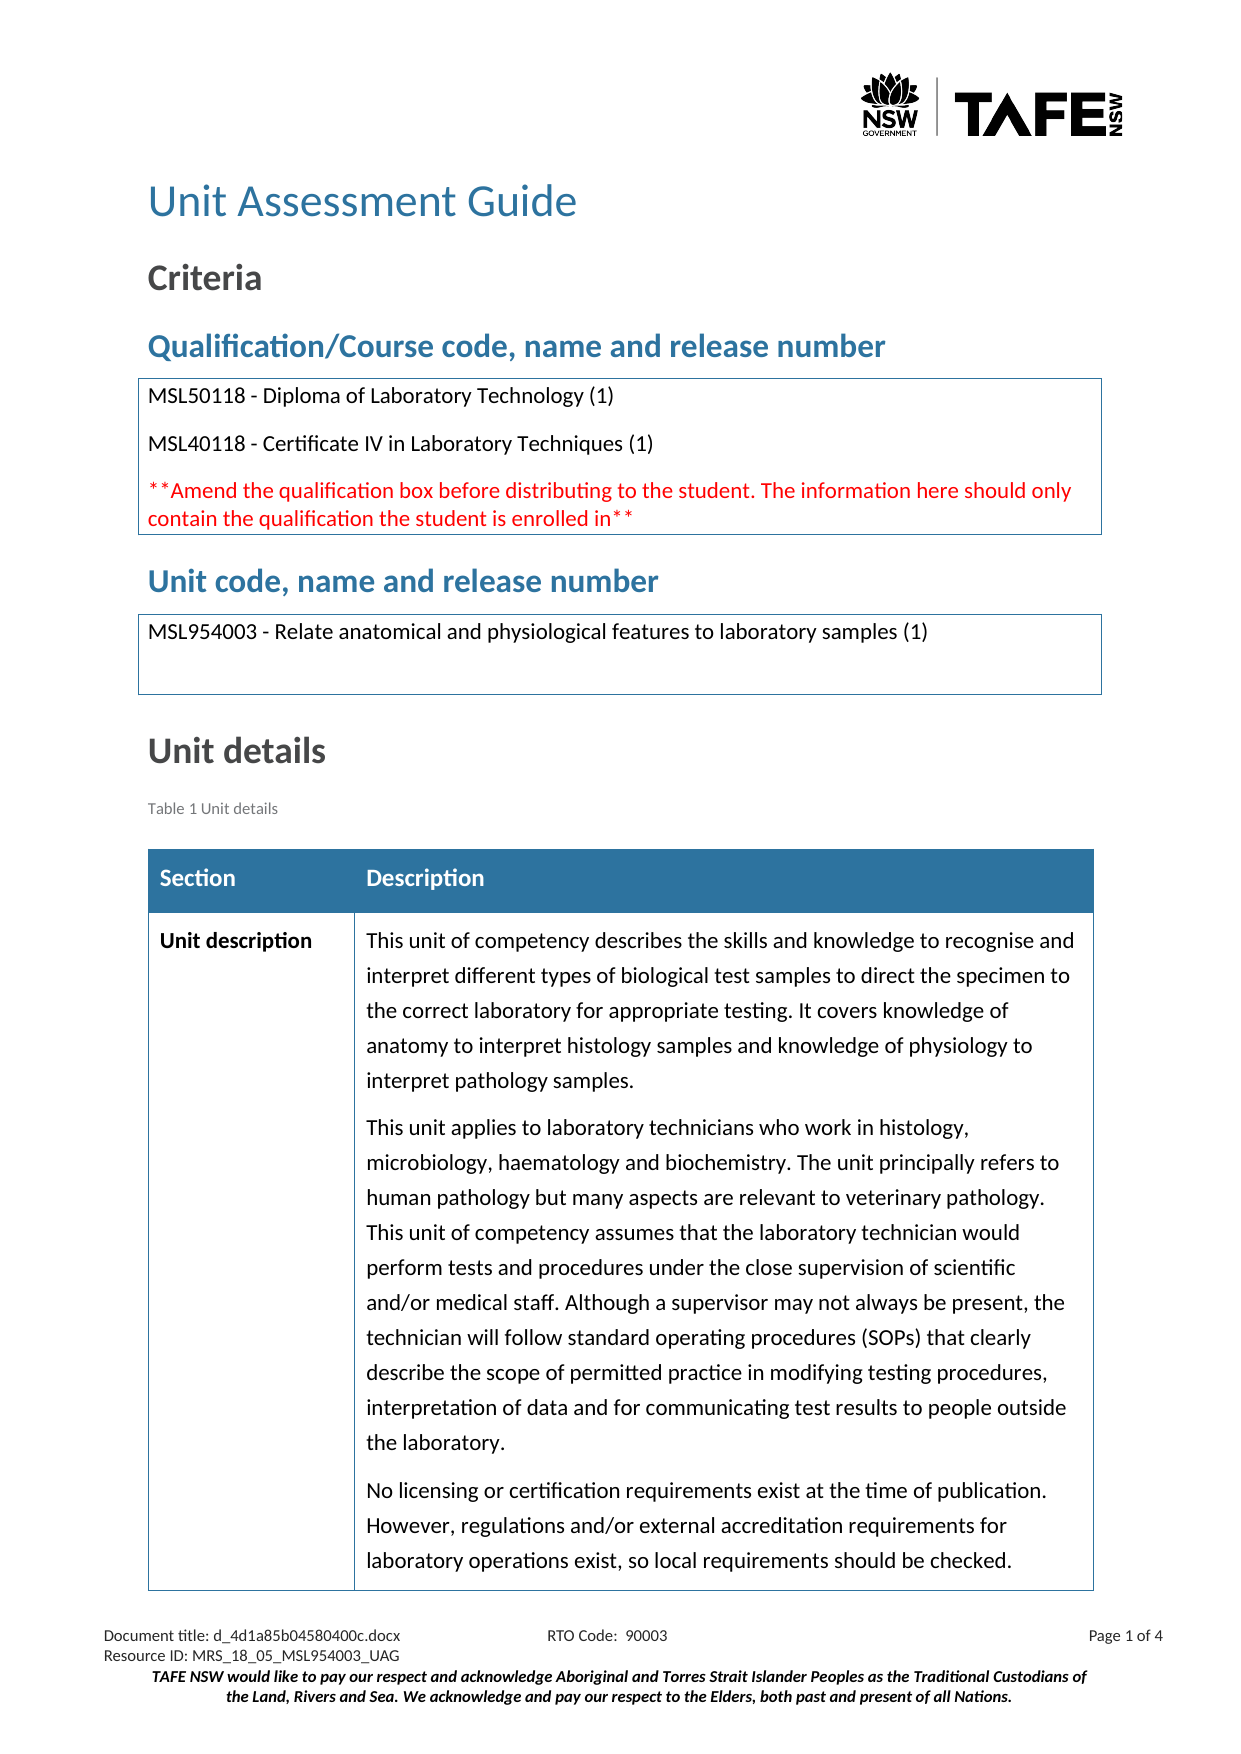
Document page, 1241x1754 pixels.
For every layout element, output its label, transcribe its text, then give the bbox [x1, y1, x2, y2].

text MSL50118 - Diploma of Laboratory Technology (1) [139, 379, 1101, 409]
table_cell Unit description [149, 913, 354, 1590]
subtitle Criteria [148, 254, 1092, 300]
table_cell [355, 913, 1093, 1590]
table_header Description [355, 850, 1093, 912]
text **Amend the qualification box before distributing to the student. The information here should only contain the qualification the student is enrolled in** [139, 473, 1101, 534]
subtitle Unit Assessment Guide [148, 167, 1092, 229]
subtitle Unit details [148, 727, 1092, 773]
text MSL40118 - Certificate IV in Laboratory Techniques (1) [139, 426, 1101, 457]
text MSL954003 - Relate anatomical and physiological features to laboratory samples (1) [139, 615, 1101, 645]
table_header Section [149, 850, 354, 912]
subtitle Qualification/Course code, name and release number [148, 325, 1092, 366]
picture [861, 71, 1123, 137]
subtitle Unit code, name and release number [148, 560, 1092, 601]
text Table 1 Unit details [148, 798, 1092, 818]
